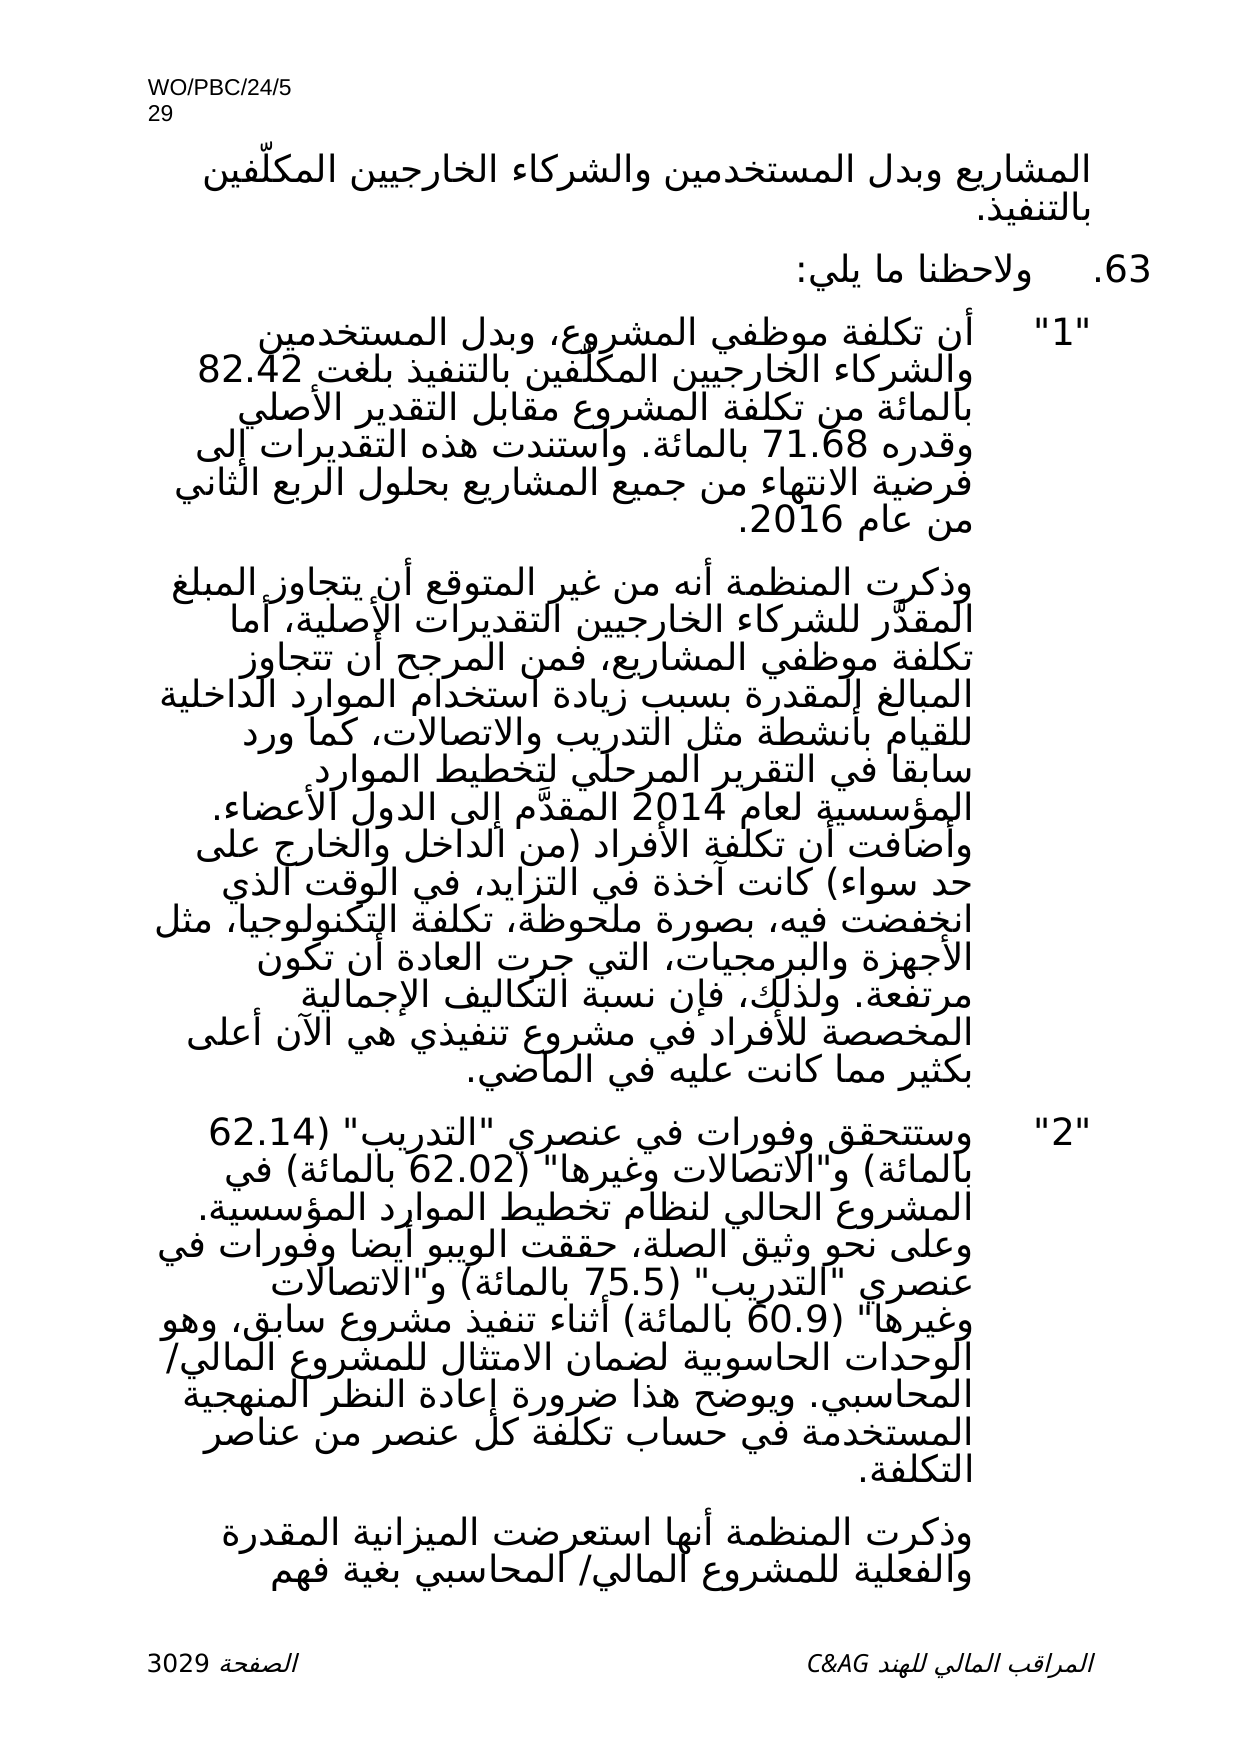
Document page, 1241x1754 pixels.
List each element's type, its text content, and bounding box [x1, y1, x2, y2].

list أن تكلفة موظفي المشروع، وبدل المستخدمين والشركاء الخارجيين المكلّفين بالتنفيذ بلغت 82.42 بالمائة من تكلفة المشروع مقابل التقدير الأصلي وقدره 71.68 بالمائة. واستندت هذه التقديرات إلى فرضية الانتهاء من جميع المشاريع بحلول الربع الثاني من عام 2016. [148, 315, 1033, 540]
text وذكرت المنظمة أنه من غير المتوقع أن يتجاوز المبلغ المقدَّر للشركاء الخارجيين التقديرات الأصلية، أما تكلفة موظفي المشاريع، فمن المرجح أن تتجاوز المبالغ المقدرة بسبب زيادة استخدام الموارد الداخلية للقيام بأنشطة مثل التدريب والاتصالات، كما ورد سابقا في التقرير المرحلي لتخطيط الموارد المؤسسية لعام 2014 المقدَّم إلى الدول الأعضاء. وأضافت أن تكلفة الأفراد (من الداخل والخارج على حد سواء) كانت آخذة في التزايد، في الوقت الذي انخفضت فيه، بصورة ملحوظة، تكلفة التكنولوجيا، مثل الأجهزة والبرمجيات، التي جرت العادة أن تكون مرتفعة. ولذلك، فإن نسبة التكاليف الإجمالية المخصصة للأفراد في مشروع تنفيذي هي الآن أعلى بكثير مما كانت عليه في الماضي. [148, 565, 974, 1090]
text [148, 1515, 974, 1590]
list ولاحظنا ما يلي: [148, 253, 1093, 290]
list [148, 153, 1093, 228]
list وستتحقق وفورات في عنصري "التدريب" (62.14 بالمائة) و"الاتصالات وغيرها" (62.02 بالمائة) في المشروع الحالي لنظام تخطيط الموارد المؤسسية. وعلى نحو وثيق الصلة، حققت الويبو أيضا وفورات في عنصري "التدريب" (75.5 بالمائة) و"الاتصالات وغيرها" (60.9 بالمائة) أثناء تنفيذ مشروع سابق، وهو الوحدات الحاسوبية لضمان الامتثال للمشروع المالي/ المحاسبي. ويوضح هذا ضرورة إعادة النظر المنهجية المستخدمة في حساب تكلفة كل عنصر من عناصر التكلفة. [148, 1115, 1033, 1490]
